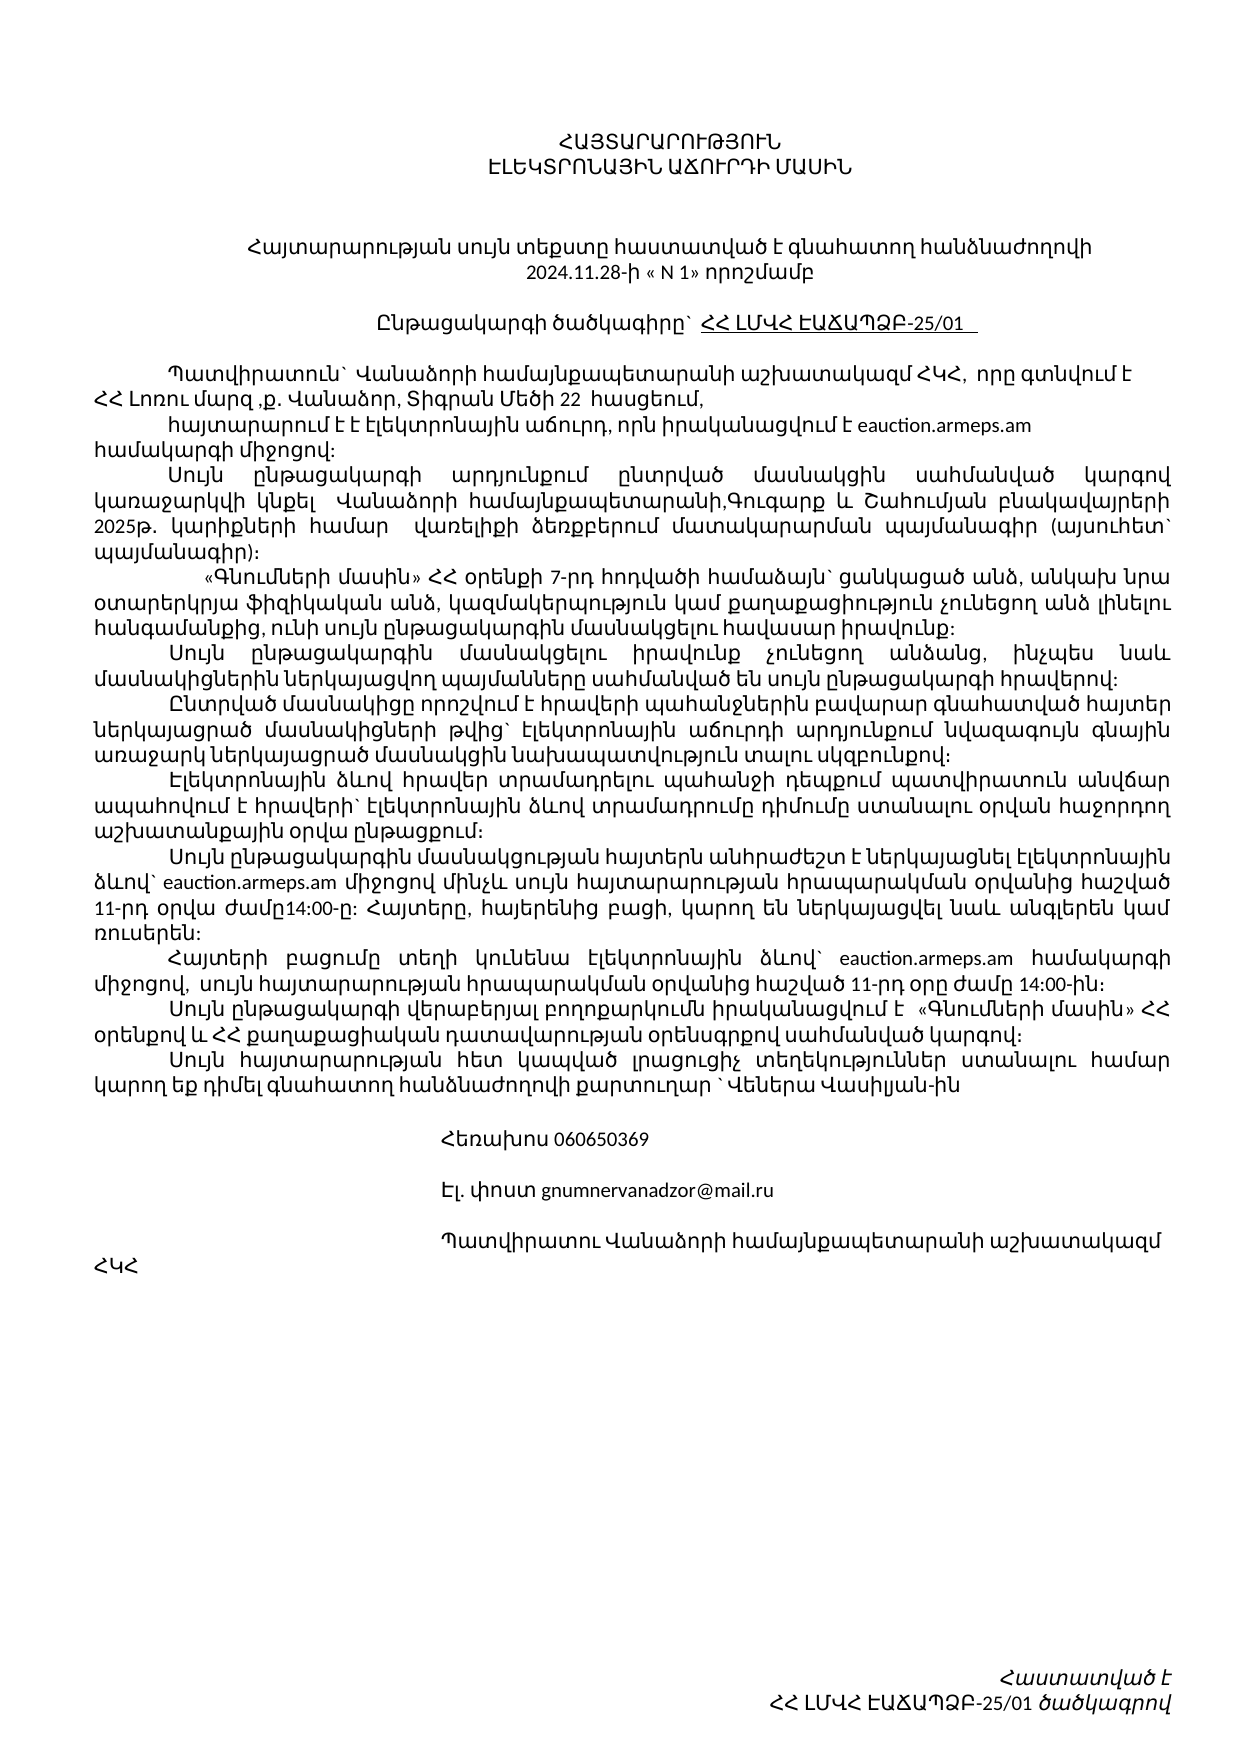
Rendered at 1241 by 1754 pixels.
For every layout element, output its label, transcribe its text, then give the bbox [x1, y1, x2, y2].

text Հեռախոս 060650369 [94, 1126, 1171, 1152]
text Պատվիրատու Վանաձորի համայնքապետարանի աշխատակազմ ՀԿՀ [94, 1228, 1171, 1279]
text Ընտրված մասնակիցը որոշվում է հրավերի պահանջներին բավարար գնահատված հայտեր ներկայացրած մասնակիցների թվից` էլեկտրոնային աճուրդի արդյունքում նվազագույն գնային առաջարկ ներկայացրած մասնակցին նախապատվություն տալու սկզբունքով։ [94, 691, 1171, 768]
text Էլ. փոստ gnumnervanadzor@mail.ru [94, 1177, 1171, 1203]
text հայտարարում է է էլեկտրոնային աճուրդ, որն իրականացվում է eauction.armeps.am համակարգի միջոցով: [94, 412, 1171, 463]
text ԷԼԵԿՏՐՈՆԱՅԻՆ ԱՃՈՒՐԴԻ ՄԱՍԻՆ [94, 154, 1171, 180]
text 2024.11.28 -ի « N 1» որոշմամբ [94, 259, 1171, 285]
text ՀԱՅՏԱՐԱՐՈՒԹՅՈՒՆ [94, 129, 1171, 154]
text Պատվիրատուն` Վանաձորի համայնքապետարանի աշխատակազմ ՀԿՀ, որը գտնվում է ՀՀ Լոռու մարզ ,ք․ Վանաձոր, Տիգրան Մեծի 22 հասցեում, [94, 361, 1171, 412]
text Սույն հայտարարության հետ կապված լրացուցիչ տեղեկություններ ստանալու համար կարող եք դիմել գնահատող հանձնաժողովի քարտուղար ` Վեներա Վասիլյան-ին [94, 1047, 1171, 1098]
text Ընթացակարգի ծածկագիրը` ՀՀ ԼՄՎՀ ԷԱՃԱՊՁԲ-25/01 [94, 310, 1171, 336]
text Սույն ընթացակարգի վերաբերյալ բողոքարկումն իրականացվում է «Գնումների մասին» ՀՀ օրենքով և ՀՀ քաղաքացիական դատավարության օրենսգրքով սահմանված կարգով։ [94, 996, 1171, 1047]
text Հայտարարության սույն տեքստը հաստատված է գնահատող հանձնաժողովի [94, 234, 1171, 259]
text Հաստատված է [94, 1665, 1171, 1690]
text Սույն ընթացակարգին մասնակցության հայտերն անհրաժեշտ է ներկայացնել էլեկտրոնային ձևով` eauction.armeps.am միջոցով մինչև սույն հայտարարության հրապարակման օրվանից հաշված 11-րդ օրվա ժամը14:00-ը: Հայտերը, հայերենից բացի, կարող են ներկայացվել նաև անգլերեն կամ ռուսերեն: [94, 844, 1171, 946]
text «Գնումների մասին» ՀՀ օրենքի 7-րդ հոդվածի համաձայն` ցանկացած անձ, անկախ նրա օտարերկրյա ֆիզիկական անձ, կազմակերպություն կամ քաղաքացիություն չունեցող անձ լինելու հանգամանքից, ունի սույն ընթացակարգին մասնակցելու հավասար իրավունք: [94, 564, 1171, 641]
text Սույն ընթացակարգի արդյունքում ընտրված մասնակցին սահմանված կարգով կառաջարկվի կնքել Վանաձորի համայնքապետարանի,Գուգարք և Շահումյան բնակավայրերի 2025թ․ կարիքների համար վառելիքի ձեռքբերում մատակարարման պայմանագիր (այսուհետ` պայմանագիր)։ [94, 463, 1171, 564]
text Էլեկտրոնային ձևով հրավեր տրամադրելու պահանջի դեպքում պատվիրատուն անվճար ապահովում է հրավերի` էլեկտրոնային ձևով տրամադրումը դիմումը ստանալու օրվան հաջորդող աշխատանքային օրվա ընթացքում։ [94, 768, 1171, 844]
text Հայտերի բացումը տեղի կունենա էլեկտրոնային ձևով` eauction.armeps.am համակարգի միջոցով, սույն հայտարարության հրապարակման օրվանից հաշված 11-րդ օրը ժամը 14:00-ին։ [94, 946, 1171, 996]
text Սույն ընթացակարգին մասնակցելու իրավունք չունեցող անձանց, ինչպես նաև մասնակիցներին ներկայացվող պայմանները սահմանված են սույն ընթացակարգի հրավերով: [94, 641, 1171, 691]
text ՀՀ ԼՄՎՀ ԷԱՃԱՊՁԲ-25/01 ծածկագրով [94, 1690, 1171, 1716]
